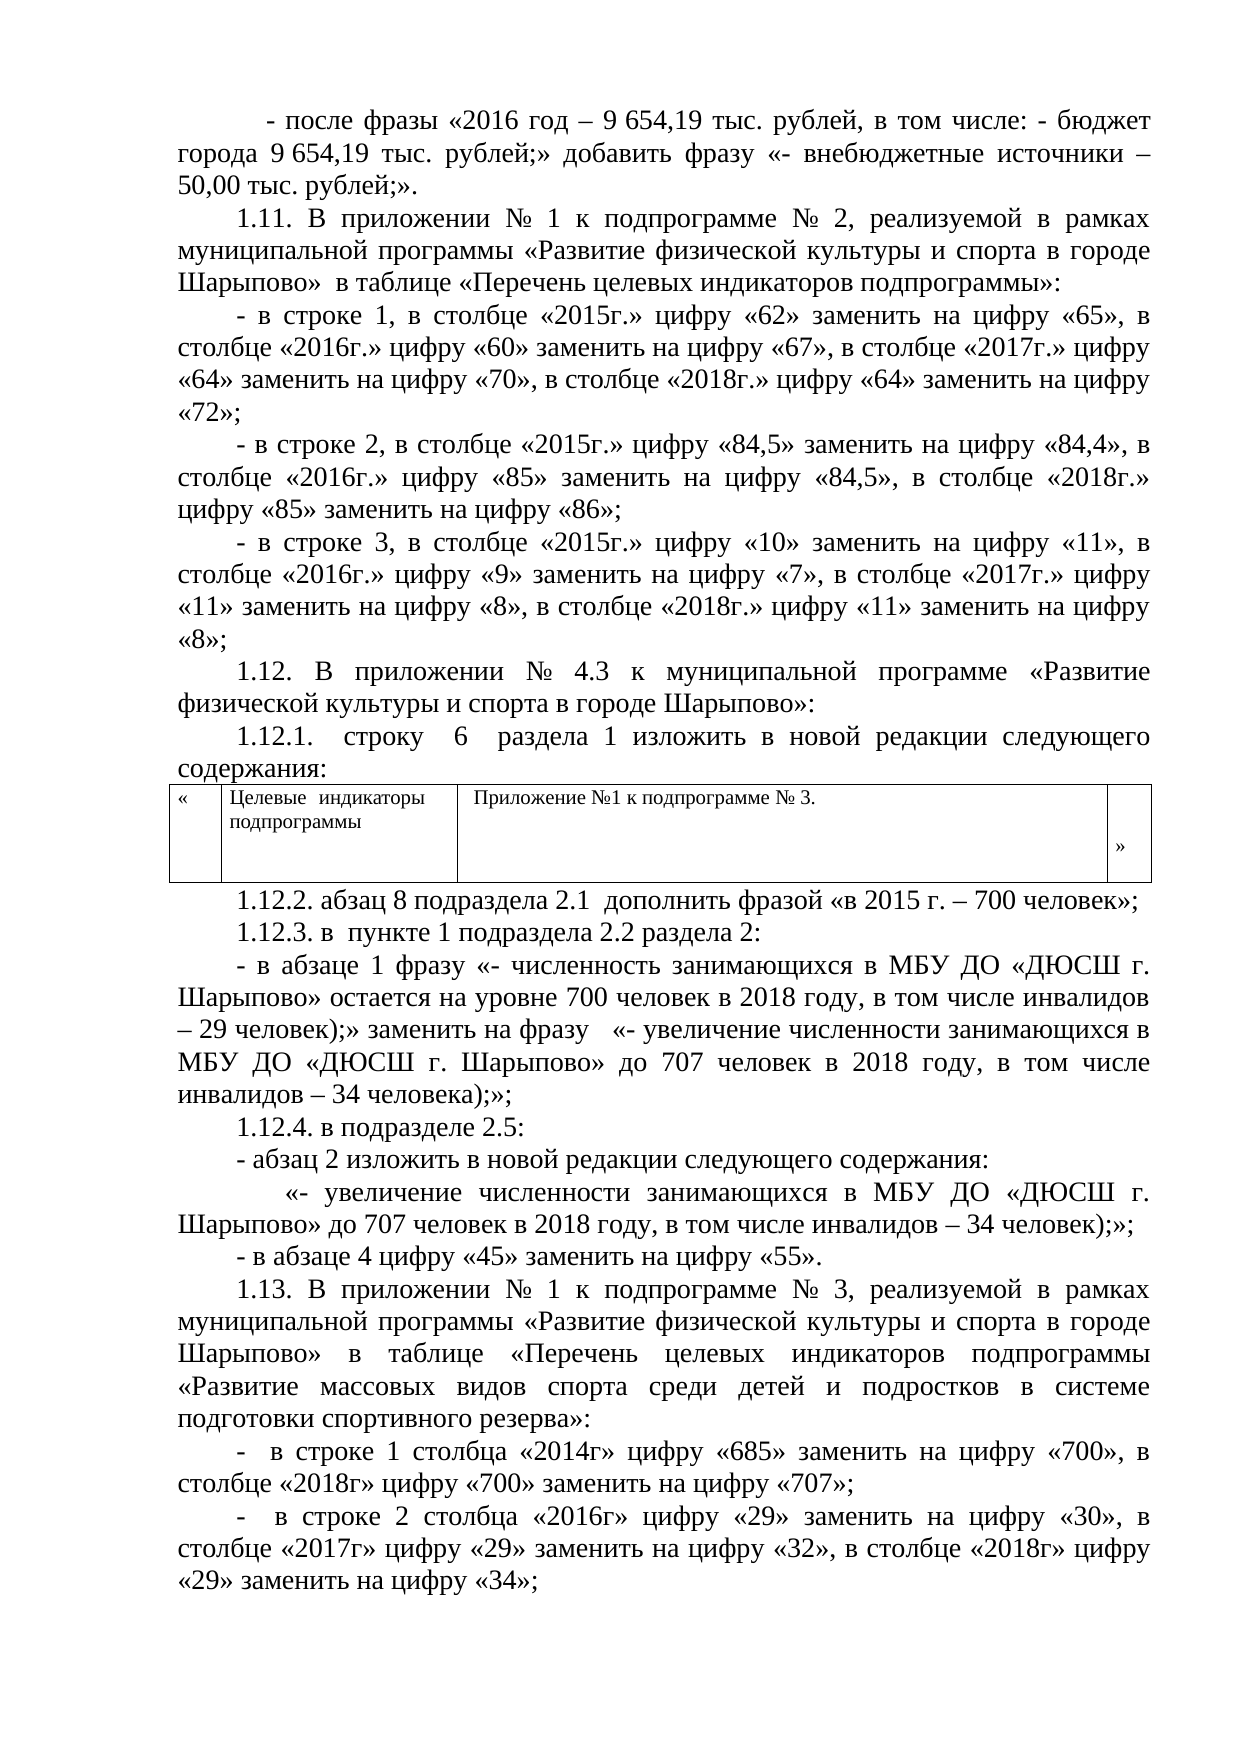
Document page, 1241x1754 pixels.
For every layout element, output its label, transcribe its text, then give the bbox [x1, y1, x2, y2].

list - в строке 3, в столбце «2015г.» цифру «10» заменить на цифру «11», в столбце «2016г.» цифру «9» заменить на цифру «7», в столбце «2017г.» цифру «11» заменить на цифру «8», в столбце «2018г.» цифру «11» заменить на цифру «8»; [177, 524, 1152, 654]
text - в строке 2 столбца «2016г» цифру «29» заменить на цифру «30», в столбце «2017г» цифру «29» заменить на цифру «32», в столбце «2018г» цифру «29» заменить на цифру «34»; [177, 1498, 1152, 1596]
table_header Целевые индикаторы подпрограммы [222, 785, 457, 882]
list 1.11. В приложении № 1 к подпрограмме № 2, реализуемой в рамках муниципальной программы «Развитие физической культуры и спорта в городе Шарыпово» в таблице «Перечень целевых индикаторов подпрограммы»: [177, 201, 1152, 298]
table_header « [170, 785, 221, 882]
list - в абзаце 4 цифру «45» заменить на цифру «55». [177, 1239, 1152, 1272]
list - в абзаце 1 фразу «- численность занимающихся в МБУ ДО «ДЮСШ г. Шарыпово» остается на уровне 700 человек в 2018 году, в том числе инвалидов – 29 человек);» заменить на фразу «- увеличение численности занимающихся в МБУ ДО «ДЮСШ г. Шарыпово» до 707 человек в 2018 году, в том числе инвалидов – 34 человека);»; [177, 948, 1152, 1110]
list - абзац 2 изложить в новой редакции следующего содержания: [177, 1142, 1152, 1174]
table_header Приложение №1 к подпрограмме № 3. [458, 785, 1107, 882]
text 1.13. В приложении № 1 к подпрограмме № 3, реализуемой в рамках муниципальной программы «Развитие физической культуры и спорта в городе Шарыпово» в таблице «Перечень целевых индикаторов подпрограммы «Развитие массовых видов спорта среди детей и подростков в системе подготовки спортивного резерва»: [177, 1272, 1152, 1434]
list - после фразы «2016 год – 9 654,19 тыс. рублей, в том числе: - бюджет города 9 654,19 тыс. рублей;» добавить фразу «- внебюджетные источники – 50,00 тыс. рублей;». [177, 103, 1152, 201]
list - в строке 2, в столбце «2015г.» цифру «84,5» заменить на цифру «84,4», в столбце «2016г.» цифру «85» заменить на цифру «84,5», в столбце «2018г.» цифру «85» заменить на цифру «86»; [177, 427, 1152, 524]
list 1.12.1. строку 6 раздела 1 изложить в новой редакции следующего содержания: [177, 719, 1152, 784]
list 1.12.2. абзац 8 подраздела 2.1 дополнить фразой «в 2015 г. – 700 человек»; [177, 883, 1152, 915]
text 1.12. В приложении № 4.3 к муниципальной программе «Развитие физической культуры и спорта в городе Шарыпово»: [177, 654, 1152, 719]
list «- увеличение численности занимающихся в МБУ ДО «ДЮСШ г. Шарыпово» до 707 человек в 2018 году, в том числе инвалидов – 34 человек);»; [177, 1174, 1152, 1239]
list 1.12.3. в пункте 1 подраздела 2.2 раздела 2: [177, 915, 1152, 948]
list 1.12.4. в подразделе 2.5: [177, 1110, 1152, 1142]
text - в строке 1 столбца «2014г» цифру «685» заменить на цифру «700», в столбце «2018г» цифру «700» заменить на цифру «707»; [177, 1434, 1152, 1498]
table_header » [1108, 785, 1151, 882]
list - в строке 1, в столбце «2015г.» цифру «62» заменить на цифру «65», в столбце «2016г.» цифру «60» заменить на цифру «67», в столбце «2017г.» цифру «64» заменить на цифру «70», в столбце «2018г.» цифру «64» заменить на цифру «72»; [177, 298, 1152, 427]
